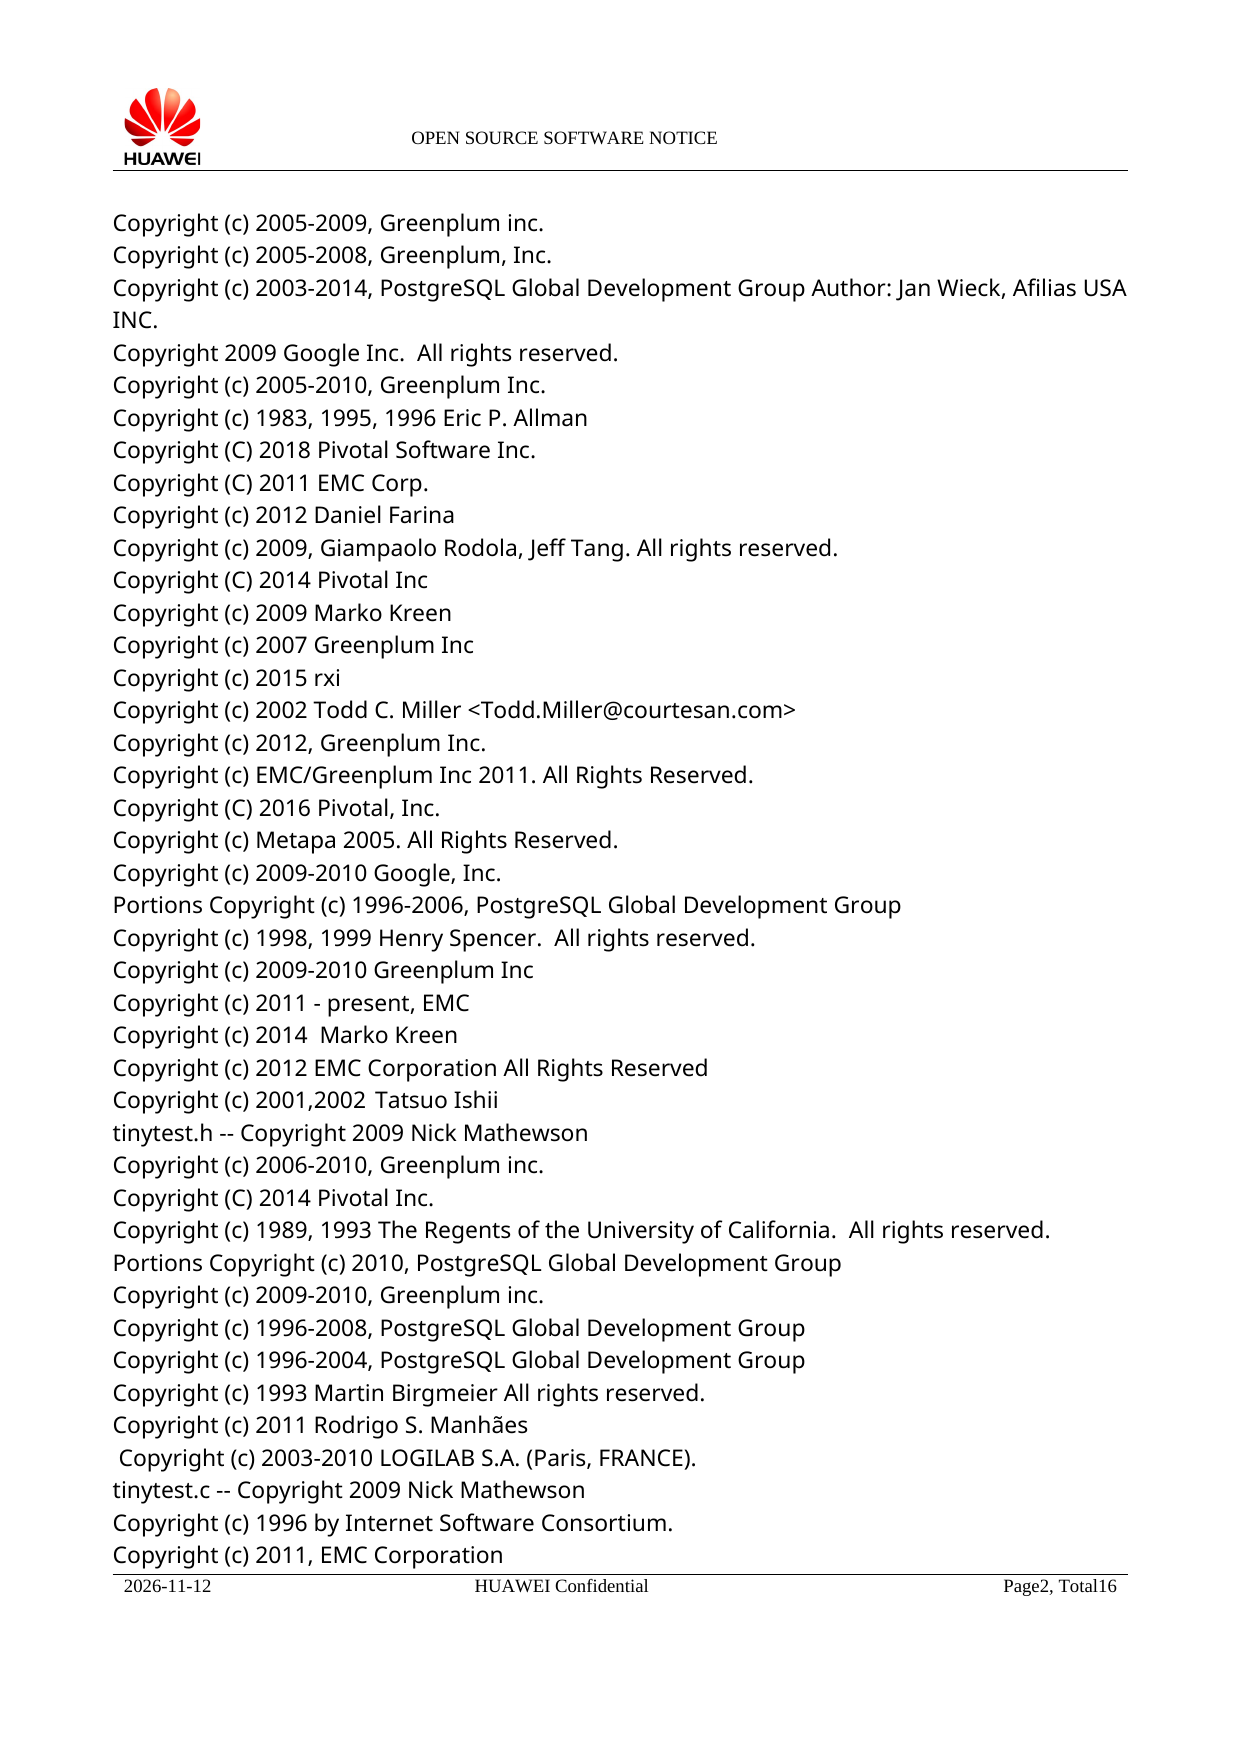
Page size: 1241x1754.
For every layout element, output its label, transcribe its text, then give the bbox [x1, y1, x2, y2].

picture [124, 88, 201, 165]
